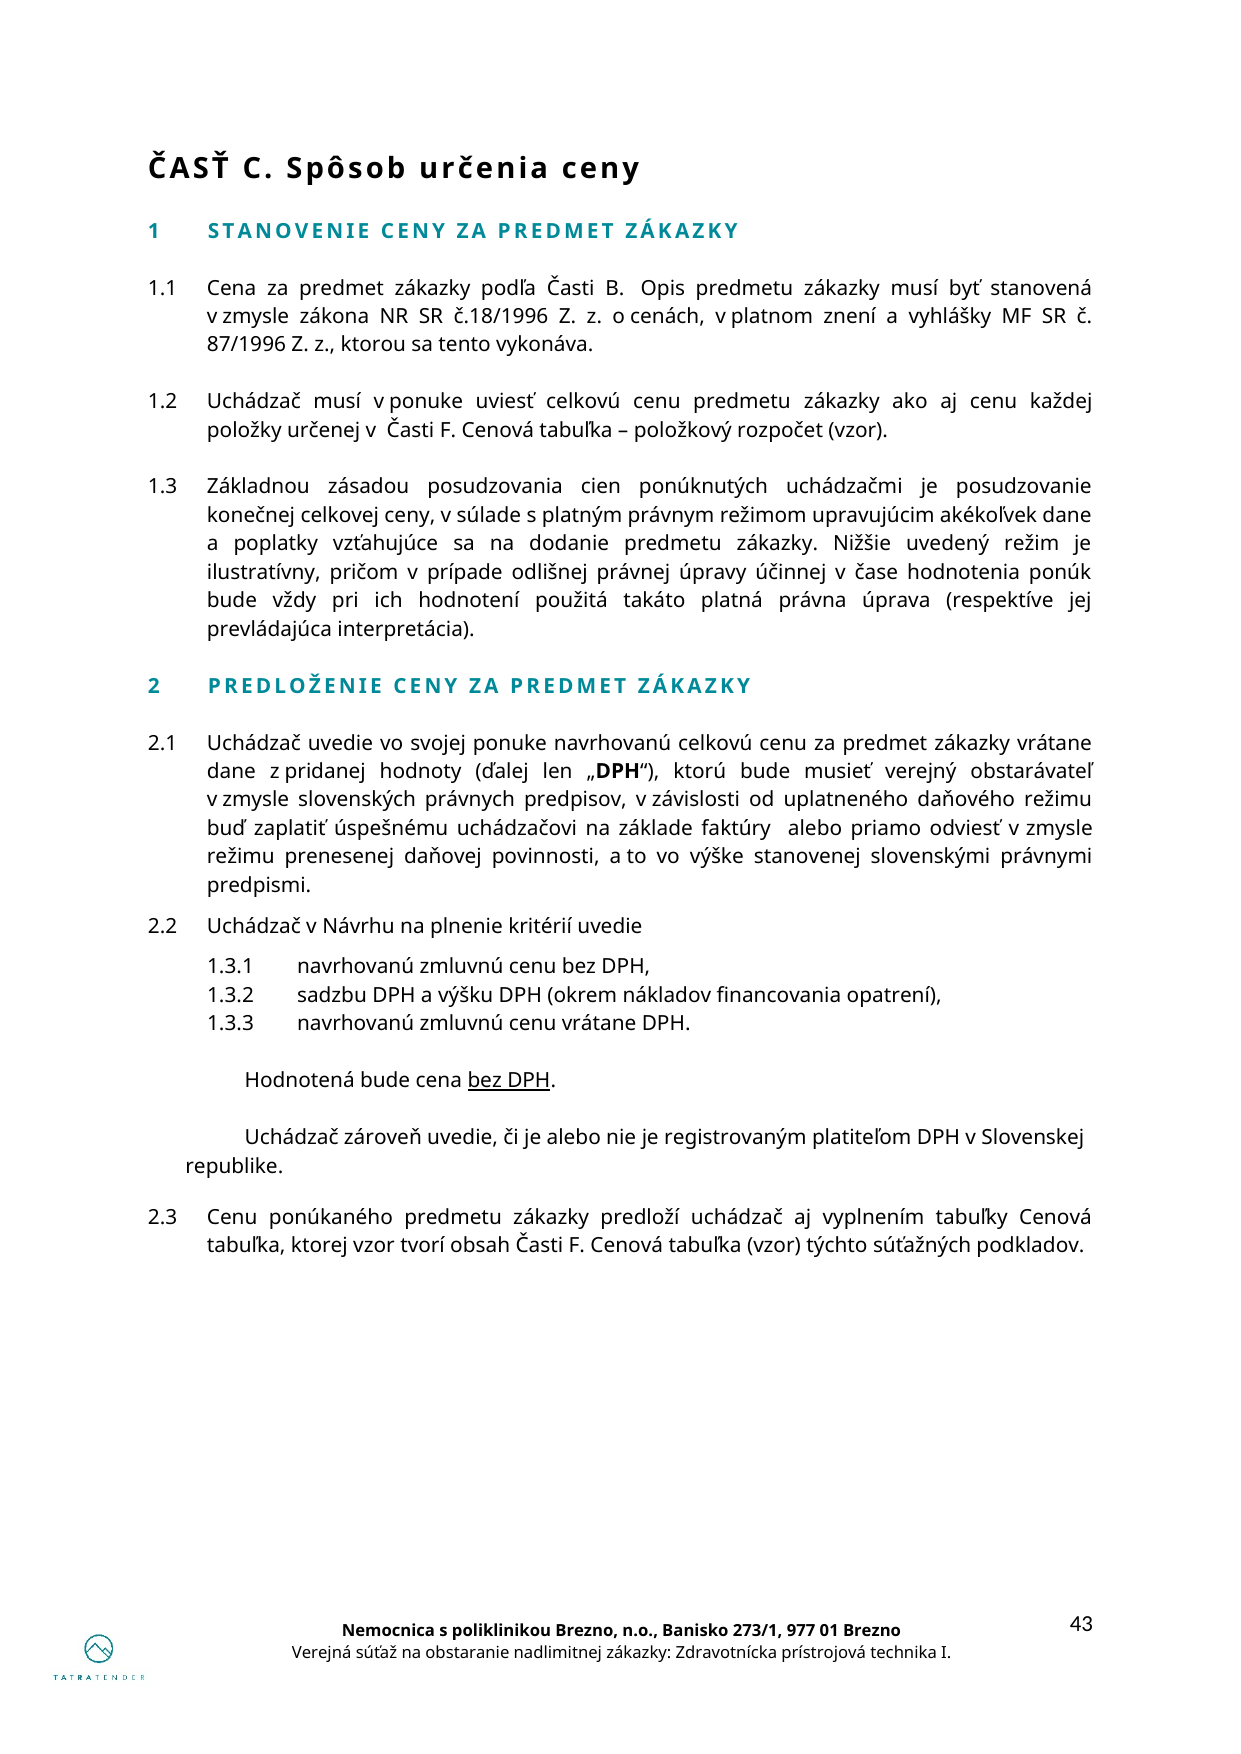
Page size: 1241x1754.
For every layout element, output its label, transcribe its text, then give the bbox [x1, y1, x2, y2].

list Stanovenie ceny za predmet zákazky [148, 216, 1093, 244]
list Predloženie ceny za predmet zákazky [148, 671, 1093, 699]
subtitle Uchádzač uvedie vo svojej ponuke navrhovanú celkovú cenu za predmet zákazky vrátane dane z pridanej hodnoty (ďalej len „DPH“), ktorú bude musieť verejný obstarávateľ v zmysle slovenských právnych predpisov, v závislosti od uplatneného daňového režimu buď zaplatiť úspešnému uchádzačovi na základe faktúry alebo priamo odviesť v zmysle režimu prenesenej daňovej povinnosti, a to vo výške stanovenej slovenskými právnymi predpismi. [148, 728, 1093, 898]
subtitle navrhovanú zmluvnú cenu vrátane DPH. [207, 1008, 1093, 1037]
text Uchádzač zároveň uvedie, či je alebo nie je registrovaným platiteľom DPH v Slovenskej republike. [185, 1122, 1093, 1179]
text Hodnotená bude cena bez DPH. [185, 1065, 1093, 1094]
subtitle Cena za predmet zákazky podľa Časti B. Opis predmetu zákazky musí byť stanovená v zmysle zákona NR SR č.18/1996 Z. z. o cenách, v platnom znení a vyhlášky MF SR č. 87/1996 Z. z., ktorou sa tento vykonáva. [148, 273, 1093, 358]
text ČASŤ C. Spôsob určenia ceny [148, 148, 1093, 187]
picture [32, 1610, 165, 1704]
subtitle Cenu ponúkaného predmetu zákazky predloží uchádzač aj vyplnením tabuľky Cenová tabuľka, ktorej vzor tvorí obsah Časti F. Cenová tabuľka (vzor) týchto súťažných podkladov. [148, 1202, 1093, 1259]
subtitle Uchádzač v Návrhu na plnenie kritérií uvedie [148, 911, 1093, 939]
subtitle navrhovanú zmluvnú cenu bez DPH, [207, 952, 1093, 980]
subtitle sadzbu DPH a výšku DPH (okrem nákladov financovania opatrení), [207, 980, 1093, 1008]
subtitle Základnou zásadou posudzovania cien ponúknutých uchádzačmi je posudzovanie konečnej celkovej ceny, v súlade s platným právnym režimom upravujúcim akékoľvek dane a poplatky vzťahujúce sa na dodanie predmetu zákazky. Nižšie uvedený režim je ilustratívny, pričom v prípade odlišnej právnej úpravy účinnej v čase hodnotenia ponúk bude vždy pri ich hodnotení použitá takáto platná právna úprava (respektíve jej prevládajúca interpretácia). [148, 472, 1093, 642]
subtitle Uchádzač musí v ponuke uviesť celkovú cenu predmetu zákazky ako aj cenu každej položky určenej v Časti F. Cenová tabuľka – položkový rozpočet (vzor). [148, 386, 1093, 443]
